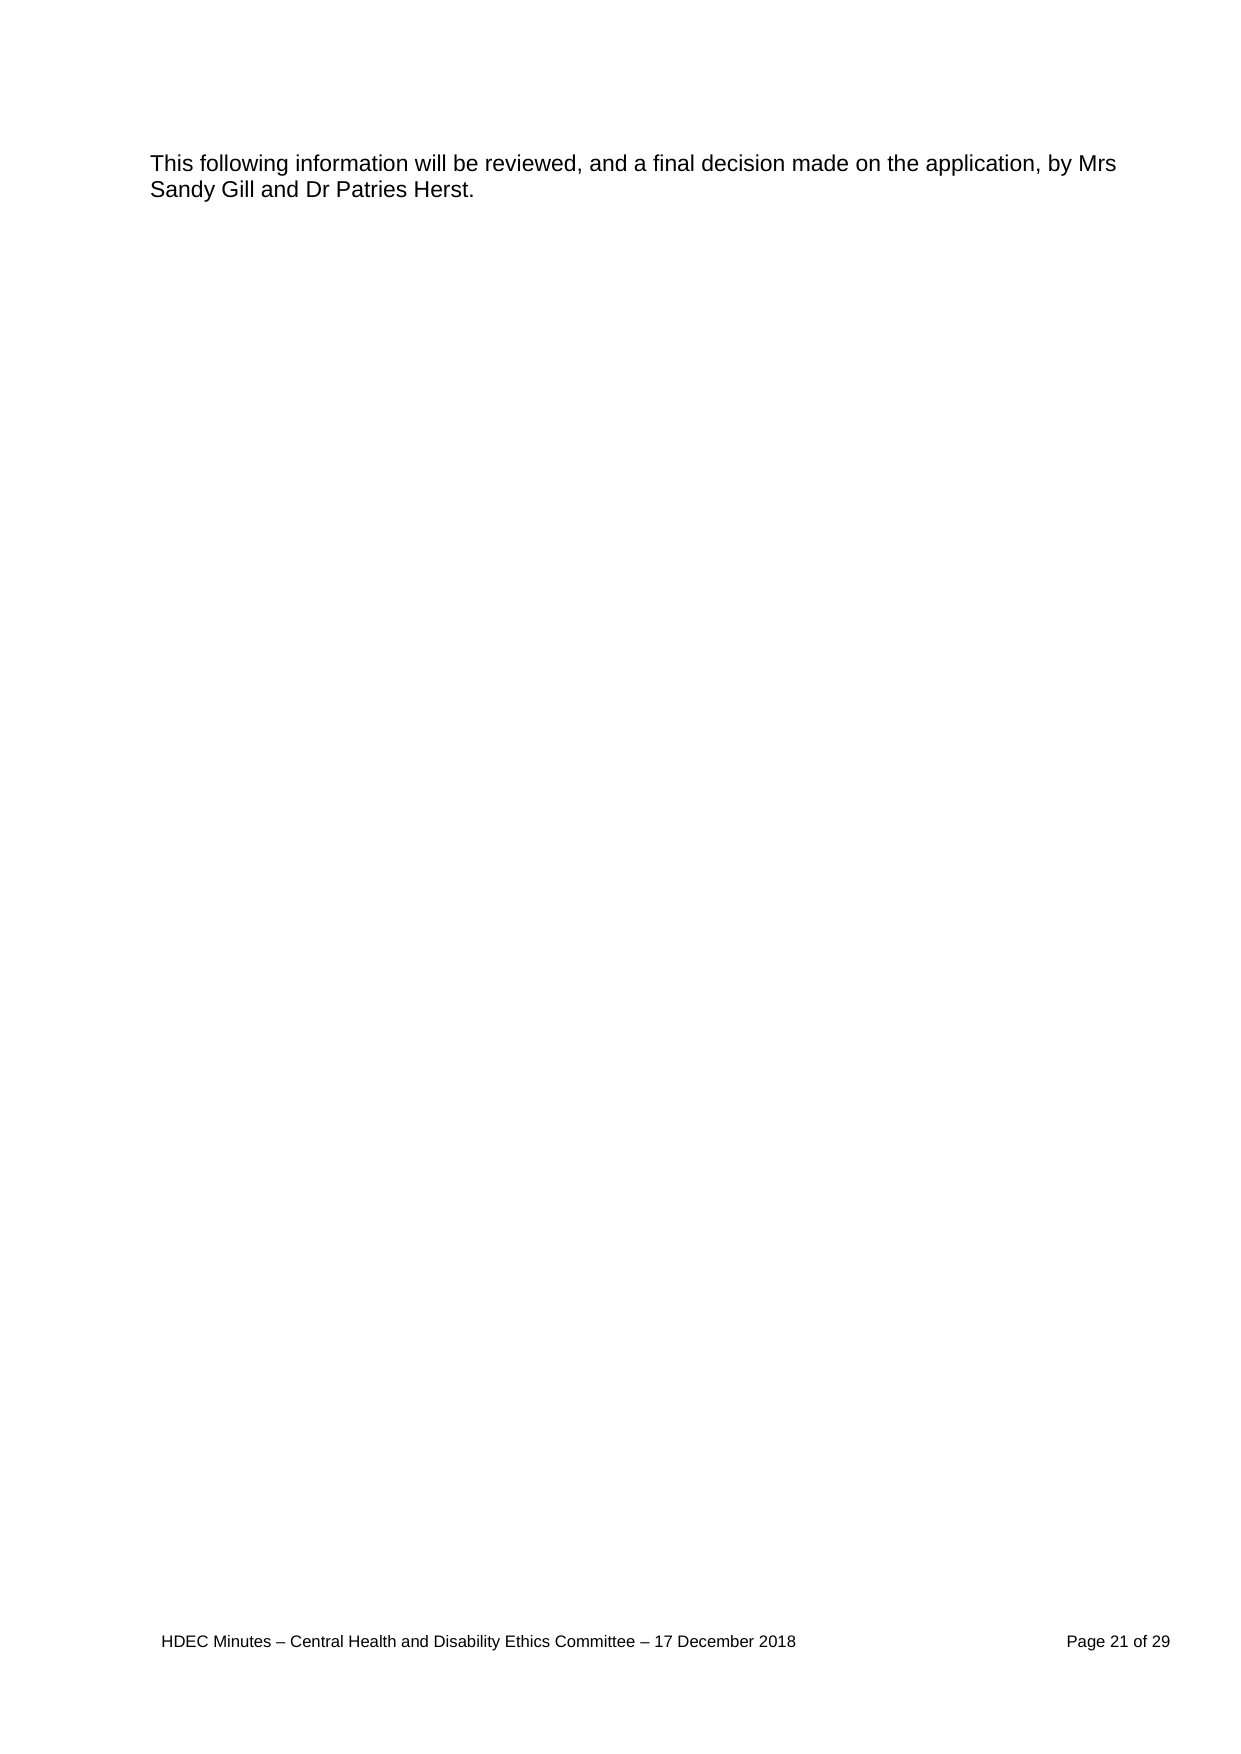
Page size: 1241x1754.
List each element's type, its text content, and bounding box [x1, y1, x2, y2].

text This following information will be reviewed, and a final decision made on the application, by Mrs Sandy Gill and Dr Patries Herst. [150, 150, 1144, 203]
